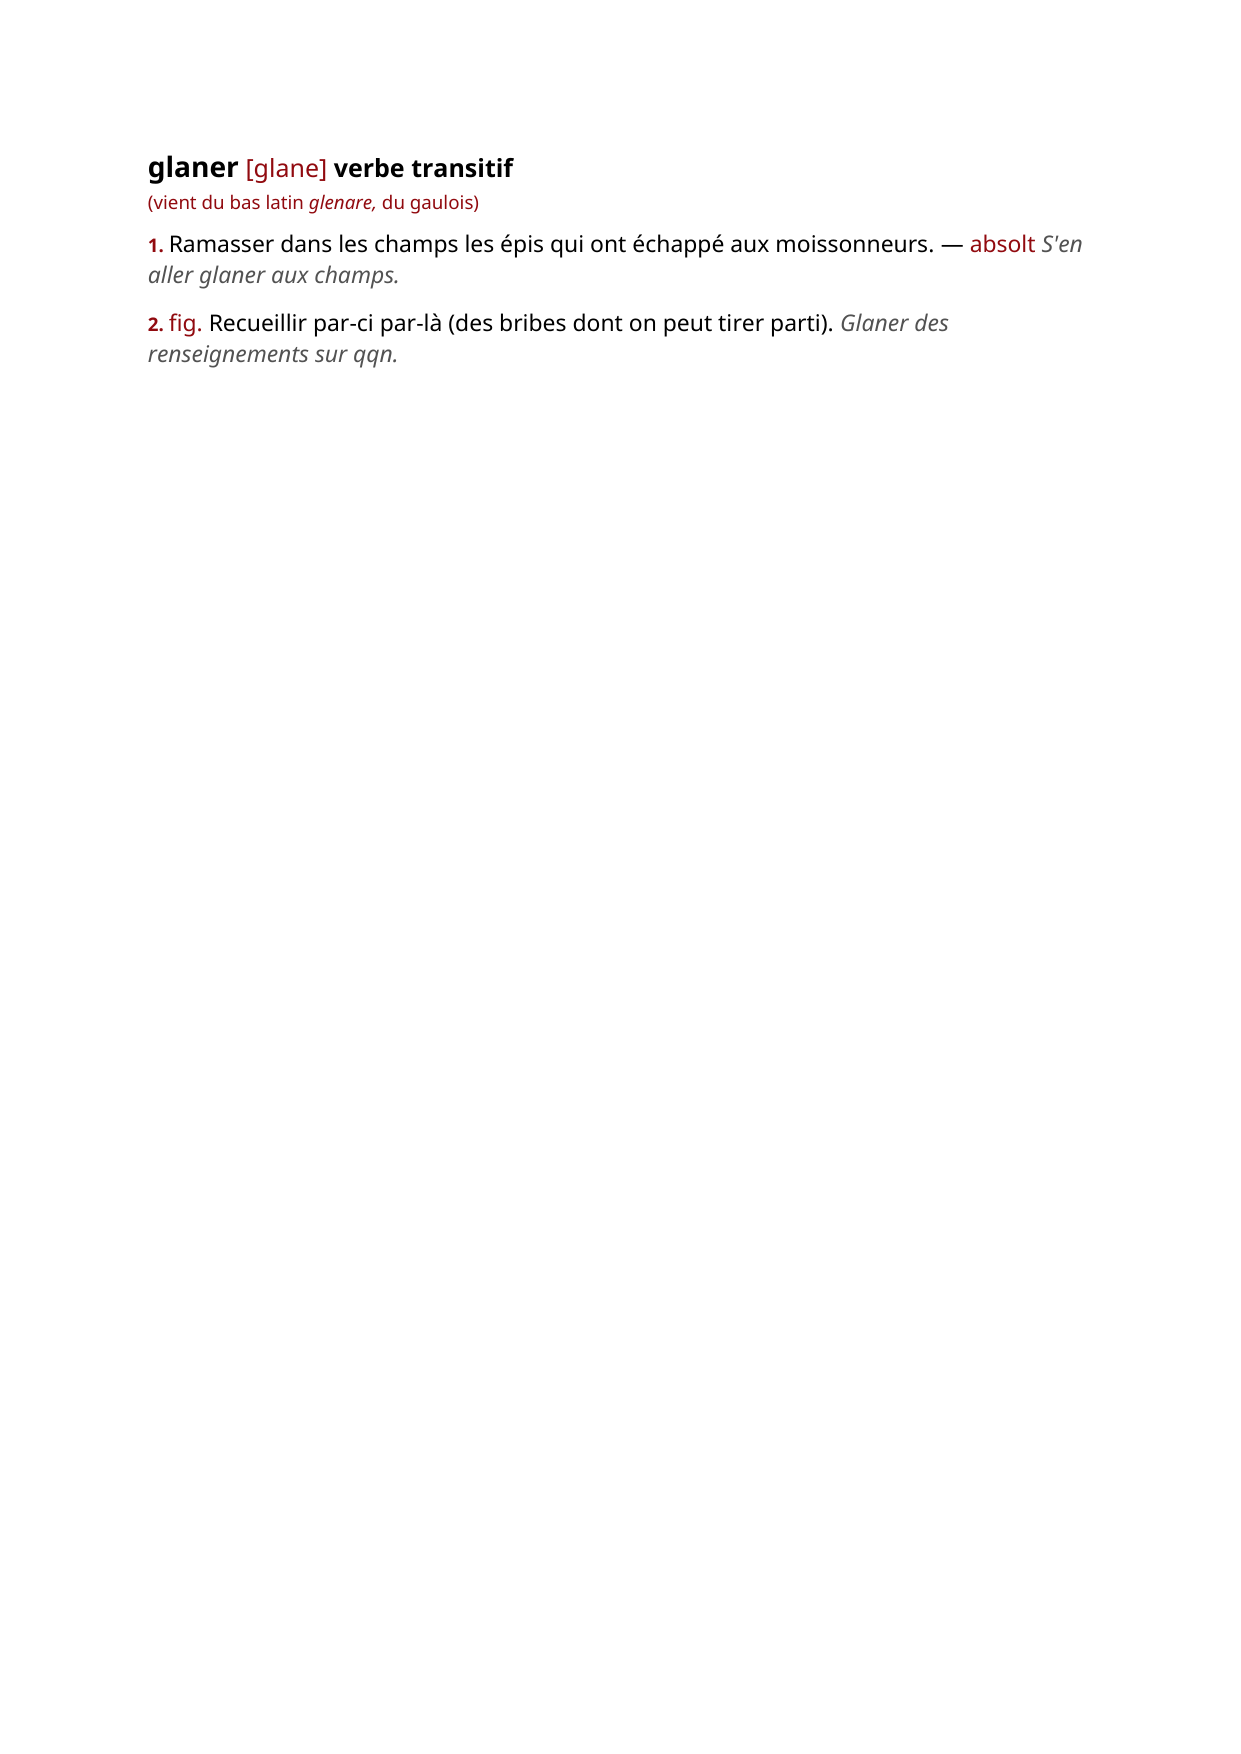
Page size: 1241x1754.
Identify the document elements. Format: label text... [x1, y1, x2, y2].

text 2. fig. Recueillir par﻿-ci par﻿-là (des bribes dont on peut tirer parti). Glaner des renseignements sur qqn. [148, 307, 1093, 369]
text glaner [glane] verbe transitif [148, 148, 1093, 186]
text (vient du bas latin glenare, du gaulois) [148, 186, 1093, 215]
text 1. Ramasser dans les champs les épis qui ont échappé aux moissonneurs. — absolt S'en aller glaner aux champs. [148, 228, 1093, 290]
